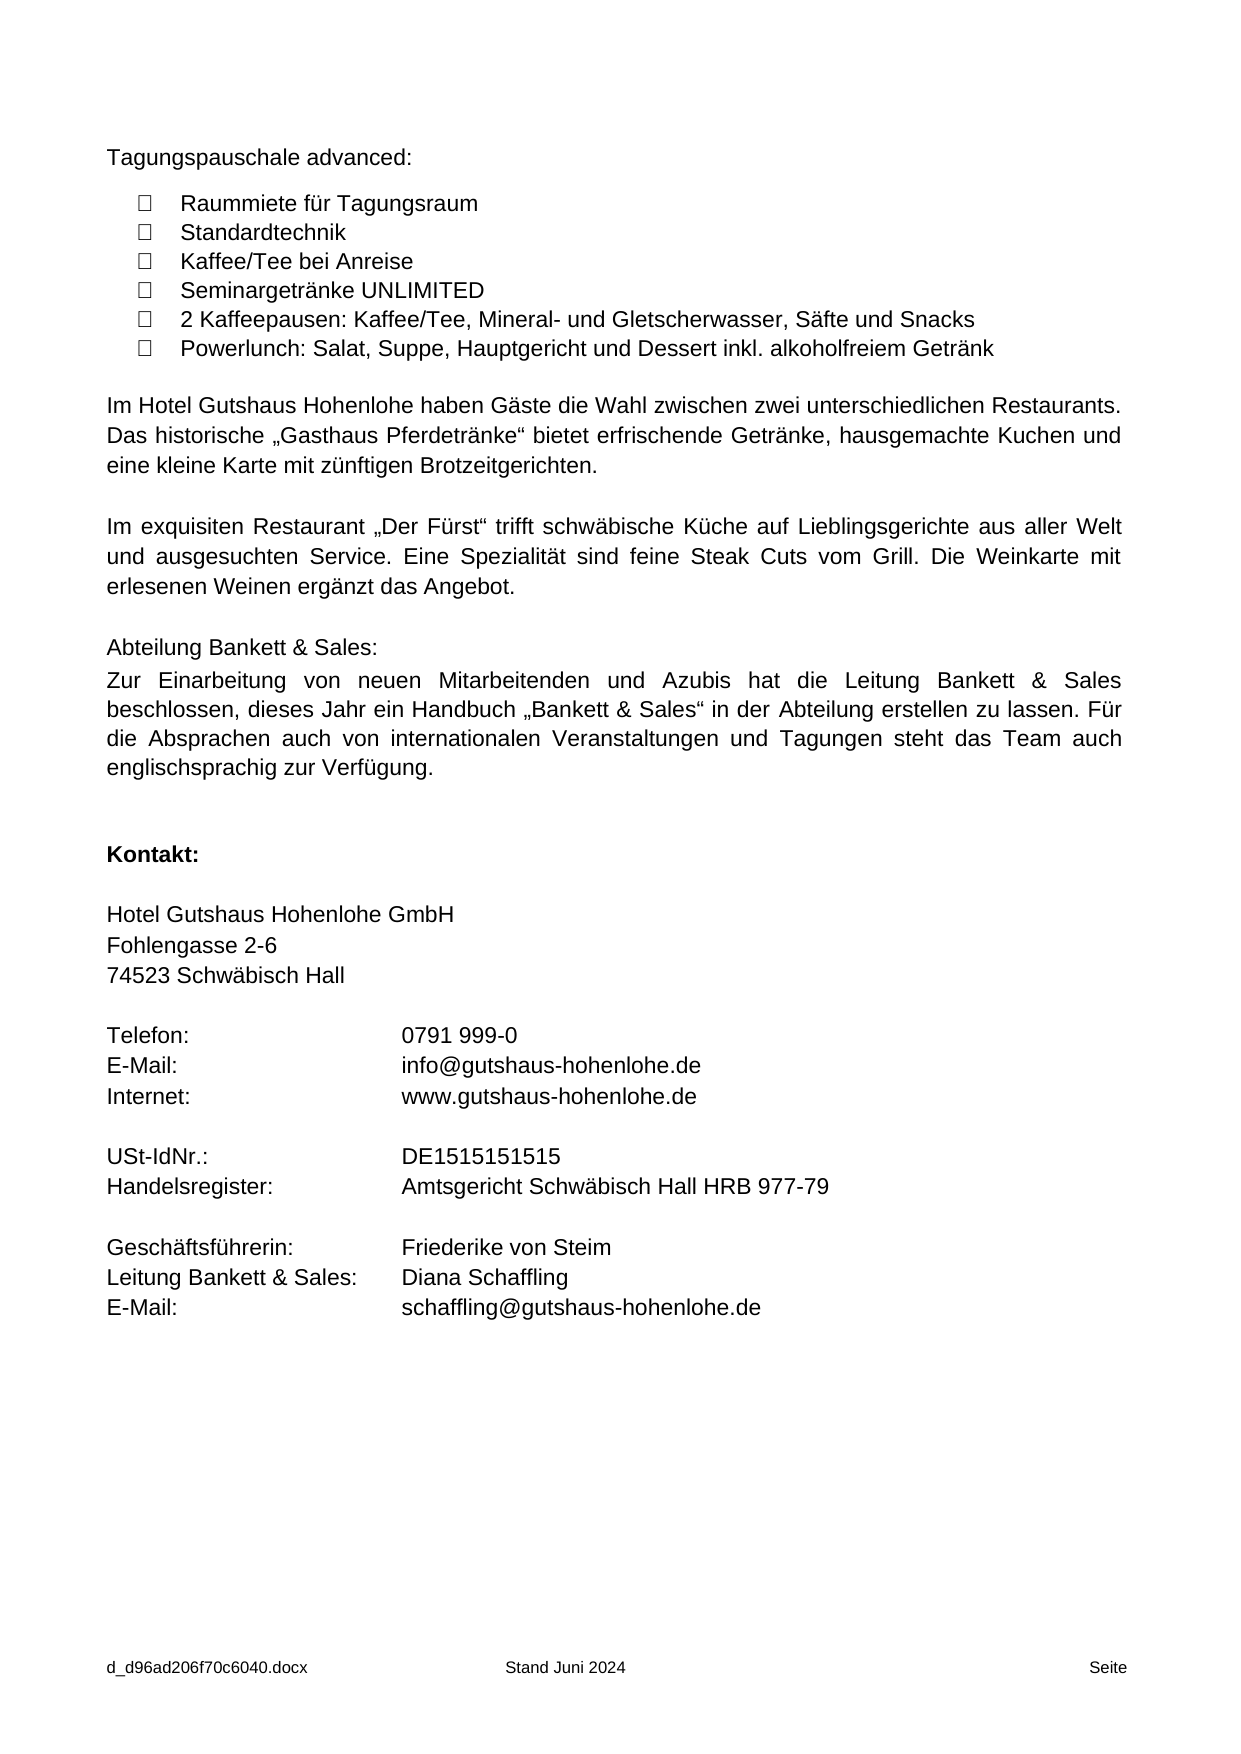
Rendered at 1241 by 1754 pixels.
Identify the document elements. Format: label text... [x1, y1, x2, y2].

text Geschäftsführerin: Friederike von Steim [106, 1234, 1122, 1260]
text Zur Einarbeitung von neuen Mitarbeitenden und Azubis hat die Leitung Bankett & Sales beschlossen, dieses Jahr ein Handbuch „Bankett & Sales“ in der Abteilung erstellen zu lassen. Für die Absprachen auch von internationalen Veranstaltungen und Tagungen steht das Team auch englischsprachig zur Verfügung. [106, 664, 1122, 781]
text Im exquisiten Restaurant „Der Fürst“ trifft schwäbische Küche auf Lieblingsgerichte aus aller Welt und ausgesuchten Service. Eine Spezialität sind feine Steak Cuts vom Grill. Die Weinkarte mit erlesenen Weinen ergänzt das Angebot. [106, 513, 1122, 599]
text USt-IdNr.: DE1515151515 [106, 1143, 1122, 1169]
text  Standardtechnik [136, 216, 1122, 245]
text 74523 Schwäbisch Hall [106, 962, 1122, 988]
text Abteilung Bankett & Sales: [106, 634, 1122, 660]
text Im Hotel Gutshaus Hohenlohe haben Gäste die Wahl zwischen zwei unterschiedlichen Restaurants. Das historische „Gasthaus Pferdetränke“ bietet erfrischende Getränke, hausgemachte Kuchen und eine kleine Karte mit zünftigen Brotzeitgerichten. [106, 392, 1122, 479]
text Tagungspauschale advanced: [106, 144, 1122, 170]
text Handelsregister: Amtsgericht Schwäbisch Hall HRB 977-79 [106, 1173, 1122, 1199]
text Kontakt: [106, 841, 1122, 867]
text E-Mail: schaffling@gutshaus-hohenlohe.de [106, 1294, 1122, 1320]
text  Kaffee/Tee bei Anreise [136, 245, 1122, 274]
text  2 Kaffeepausen: Kaffee/Tee, Mineral- und Gletscherwasser, Säfte und Snacks [136, 303, 1122, 333]
text Fohlengasse 2-6 [106, 932, 1122, 958]
text  Seminargetränke UNLIMITED [136, 274, 1122, 303]
text Telefon: 0791 999-0 [106, 1022, 1122, 1048]
text  Powerlunch: Salat, Suppe, Hauptgericht und Dessert inkl. alkoholfreiem Getränk [136, 333, 1122, 362]
text Hotel Gutshaus Hohenlohe GmbH [106, 901, 1122, 928]
text  Raummiete für Tagungsraum [136, 187, 1122, 216]
text Internet: www.gutshaus-hohenlohe.de [106, 1083, 1122, 1109]
text E-Mail: info@gutshaus-hohenlohe.de [106, 1052, 1122, 1079]
text Leitung Bankett & Sales: Diana Schaffling [106, 1264, 1122, 1290]
